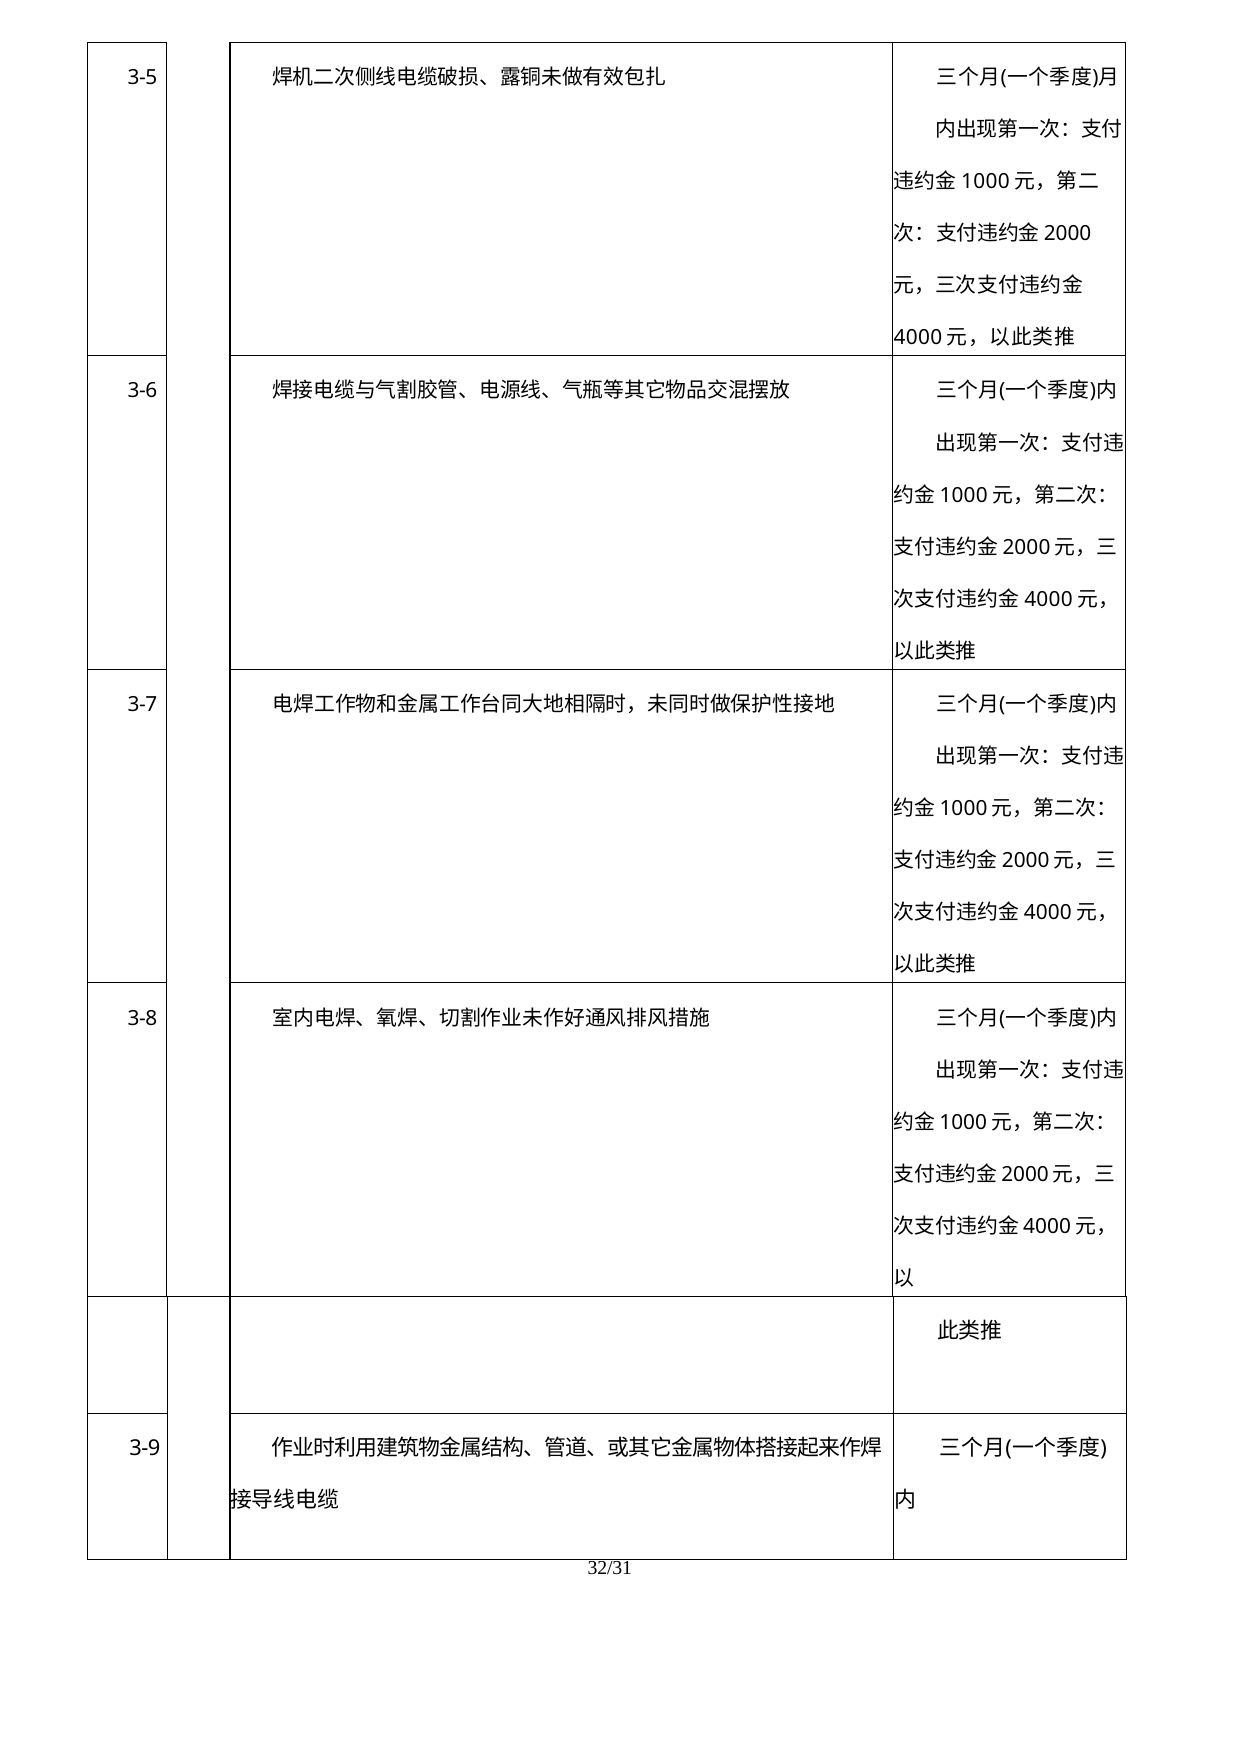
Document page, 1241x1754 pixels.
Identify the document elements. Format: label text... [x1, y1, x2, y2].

table_cell 3-8 [88, 983, 166, 1296]
table_cell 焊机二次侧线电缆破损、露铜未做有效包扎 [231, 43, 892, 355]
table_cell [231, 1297, 893, 1413]
table_cell 室内电焊、氧焊、切割作业未作好通风排风措施 [231, 983, 892, 1296]
table_cell 三个月(一个季度)内 出现第一次：支付违约金1000元，第二次：支付违约金2000元，三次支付违约金4000元，以 [893, 983, 1125, 1296]
table_cell 电焊工作物和金属工作台同大地相隔时，未同时做保护性接地 [231, 670, 892, 982]
table_cell [168, 1297, 229, 1558]
table_cell [88, 1297, 167, 1413]
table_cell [894, 1414, 1126, 1558]
table_cell 此类推 [894, 1297, 1126, 1413]
table_cell 3-7 [88, 670, 166, 982]
table_cell 焊接电缆与气割胶管、电源线、气瓶等其它物品交混摆放 [231, 356, 892, 669]
table_cell 三个月(一个季度)内 出现第一次：支付违约金1000元，第二次：支付违约金2000元，三次支付违约金4000元，以此类推 [893, 670, 1125, 982]
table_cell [893, 356, 1125, 669]
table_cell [231, 1414, 893, 1558]
table_cell 三个月(一个季度)月 内出现第一次：支付违约金1000元，第二次：支付违约金2000元，三次支付违约金4000元，以此类推 [893, 43, 1125, 355]
table_cell 3-5 [88, 43, 166, 355]
table_cell 3-6 [88, 356, 166, 669]
table_cell 3-9 [88, 1414, 167, 1558]
